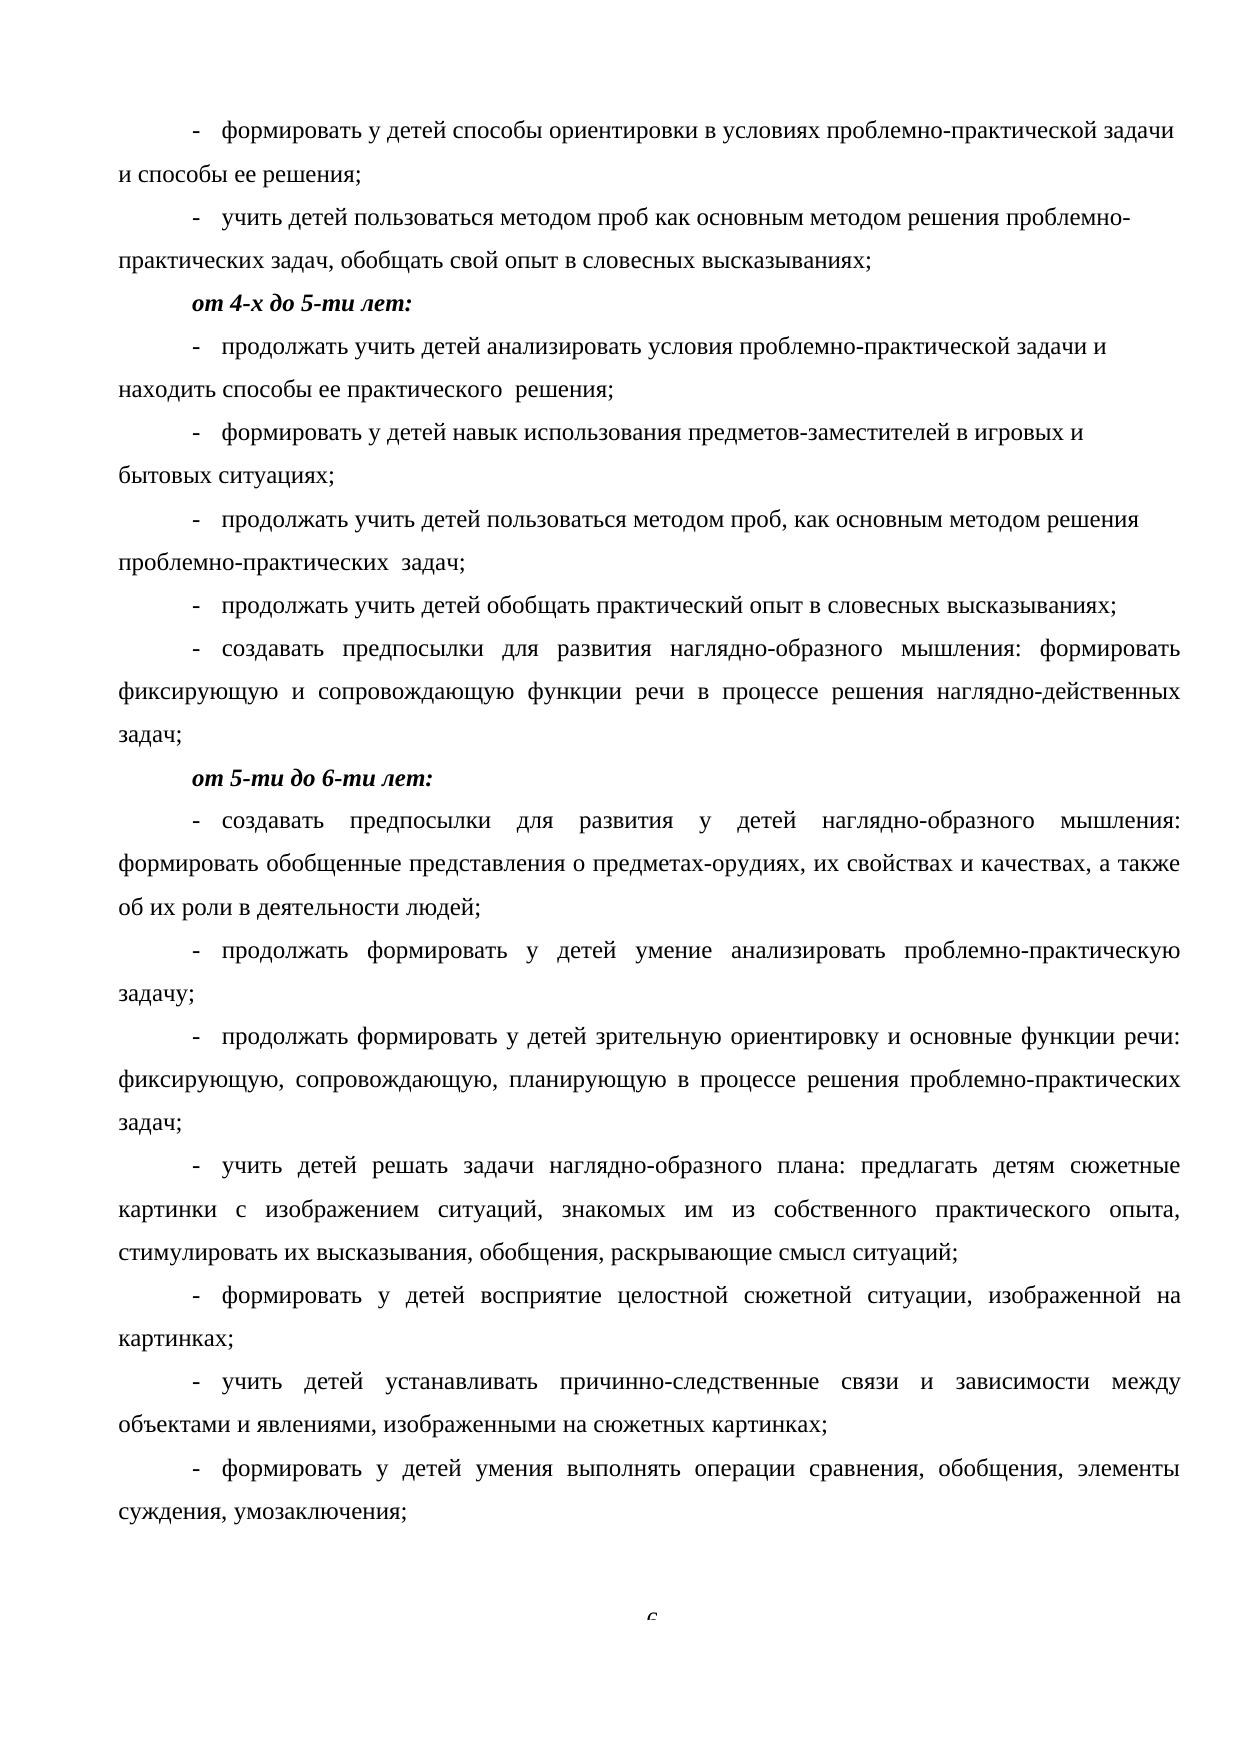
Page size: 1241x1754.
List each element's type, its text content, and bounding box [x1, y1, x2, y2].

subtitle от 5-ти до 6-ти лет: [192, 763, 1205, 792]
list формировать у детей восприятие целостной сюжетной ситуации, изображенной на картинках; [118, 1280, 1182, 1352]
list продолжать учить детей анализировать условия проблемно-практической задачи и находить способы ее практического решения; [118, 331, 1182, 403]
list продолжать учить детей пользоваться методом проб, как основным методом решения проблемно-практических задач; [118, 504, 1181, 576]
list формировать у детей умения выполнять операции сравнения, обобщения, элементы суждения, умозаключения; [118, 1453, 1181, 1524]
list учить детей решать задачи наглядно-образного плана: предлагать детям сюжетные картинки с изображением ситуаций, знакомых им из собственного практического опыта, стимулировать их высказывания, обобщения, раскрывающие смысл ситуаций; [118, 1151, 1181, 1266]
list учить детей пользоваться методом проб как основным методом решения проблемно- практических задач, обобщать свой опыт в словесных высказываниях; [118, 202, 1182, 274]
subtitle от 4-х до 5-ти лет: [192, 288, 1205, 317]
list создавать предпосылки для развития наглядно-образного мышления: формировать фиксирующую и сопровождающую функции речи в процессе решения наглядно-действенных задач; [118, 633, 1181, 748]
list учить детей устанавливать причинно-следственные связи и зависимости между объектами и явлениями, изображенными на сюжетных картинках; [118, 1366, 1181, 1438]
list продолжать формировать у детей зрительную ориентировку и основные функции речи: фиксирующую, сопровождающую, планирующую в процессе решения проблемно-практических задач; [118, 1021, 1181, 1136]
list продолжать учить детей обобщать практический опыт в словесных высказываниях; [192, 590, 1205, 619]
list создавать предпосылки для развития у детей наглядно-образного мышления: формировать обобщенные представления о предметах-орудиях, их свойствах и качествах, а также об их роли в деятельности людей; [118, 805, 1181, 920]
list формировать у детей навык использования предметов-заместителей в игровых и бытовых ситуациях; [118, 417, 1181, 489]
list формировать у детей способы ориентировки в условиях проблемно-практической задачи и способы ее решения; [118, 115, 1181, 187]
list продолжать формировать у детей умение анализировать проблемно-практическую задачу; [118, 935, 1181, 1007]
